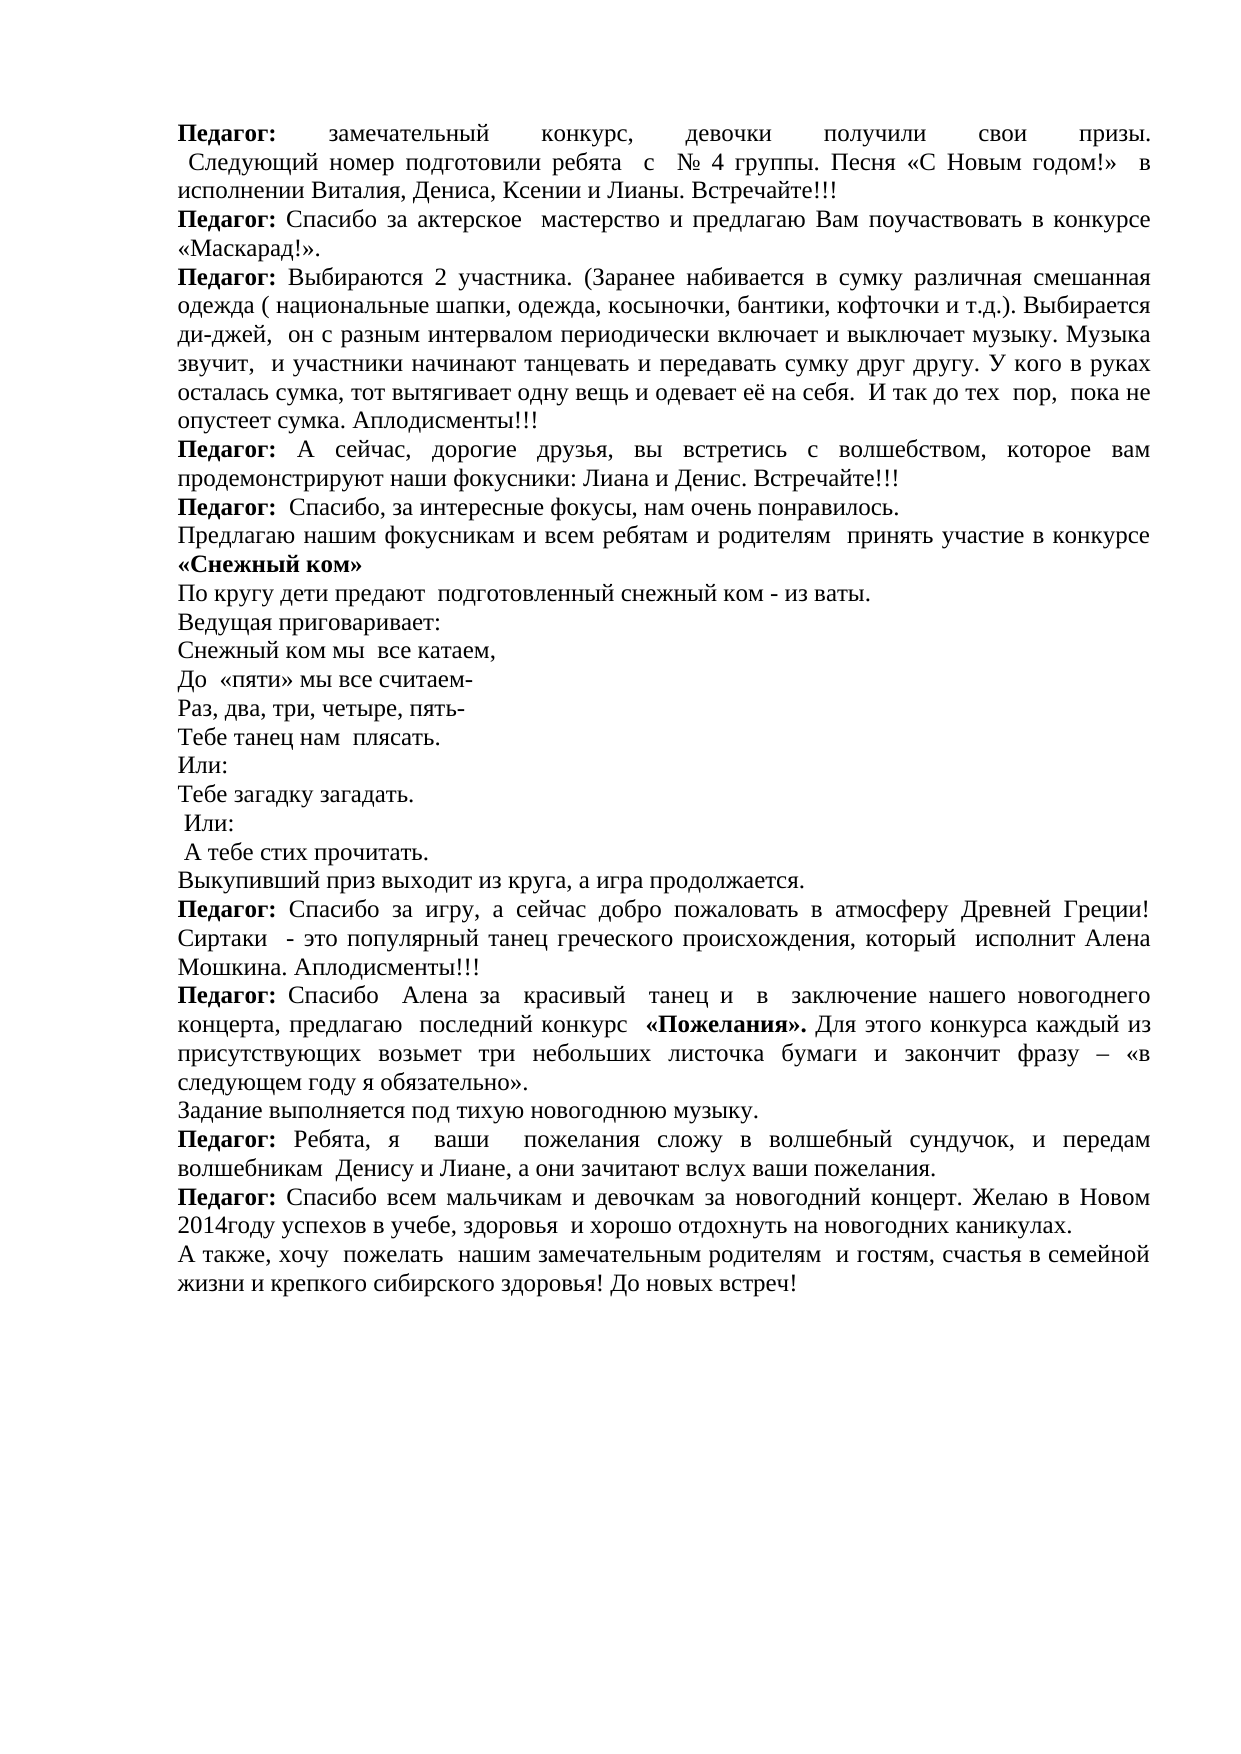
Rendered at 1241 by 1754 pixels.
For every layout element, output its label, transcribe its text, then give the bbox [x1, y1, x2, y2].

list Педагог: Спасибо, за интересные фокусы, нам очень понравилось. [177, 492, 1152, 521]
text А также, хочу пожелать нашим замечательным родителям и гостям, счастья в семейной жизни и крепкого сибирского здоровья! До новых встреч! [177, 1239, 1152, 1297]
text Педагог: Спасибо за игру, а сейчас добро пожаловать в атмосферу Древней Греции! Сиртаки - это популярный танец греческого происхождения, который исполнит Алена Мошкина. Аплодисменты!!! [177, 894, 1152, 981]
list По кругу дети предают подготовленный снежный ком - из ваты. [177, 578, 1152, 607]
text Тебе загадку загадать. [177, 779, 1152, 808]
text Ведущая приговаривает: [177, 607, 1152, 636]
list Педагог: Выбираются 2 участника. (Заранее набивается в сумку различная смешанная одежда ( национальные шапки, одежда, косыночки, бантики, кофточки и т.д.). Выбирается ди-джей, он с разным интервалом периодически включает и выключает музыку. Музыка звучит, и участники начинают танцевать и передавать сумку друг другу. У кого в руках осталась сумка, тот вытягивает одну вещь и одевает её на себя. И так до тех пор, пока не опустеет сумка. Аплодисменты!!! [177, 262, 1152, 434]
text А тебе стих прочитать. [177, 837, 1152, 866]
text Тебе танец нам плясать. [177, 722, 1152, 751]
text Снежный ком мы все катаем, [177, 636, 1152, 664]
text Задание выполняется под тихую новогоднюю музыку. [177, 1096, 1152, 1124]
text Раз, два, три, четыре, пять- [177, 693, 1152, 722]
list Педагог: А сейчас, дорогие друзья, вы встретись с волшебством, которое вам продемонстрируют наши фокусники: Лиана и Денис. Встречайте!!! [177, 434, 1152, 492]
text Педагог: Спасибо всем мальчикам и девочкам за новогодний концерт. Желаю в Новом 2014году успехов в учебе, здоровья и хорошо отдохнуть на новогодних каникулах. [177, 1182, 1152, 1239]
text Или: [177, 751, 1152, 779]
list Педагог: замечательный конкурс, девочки получили свои призы. Следующий номер подготовили ребята с № 4 группы. Песня «С Новым годом!» в исполнении Виталия, Дениса, Ксении и Лианы. Встречайте!!! [177, 118, 1152, 204]
text Или: [177, 808, 1152, 837]
text Педагог: Спасибо Алена за красивый танец и в заключение нашего новогоднего концерта, предлагаю последний конкурс «Пожелания». Для этого конкурса каждый из присутствующих возьмет три небольших листочка бумаги и закончит фразу – «в следующем году я обязательно». [177, 981, 1152, 1096]
text Педагог: Ребята, я ваши пожелания сложу в волшебный сундучок, и передам волшебникам Денису и Лиане, а они зачитают вслух ваши пожелания. [177, 1124, 1152, 1182]
text Выкупивший приз выходит из круга, а игра продолжается. [177, 866, 1152, 894]
list Предлагаю нашим фокусникам и всем ребятам и родителям принять участие в конкурсе «Снежный ком» [177, 521, 1152, 578]
list Педагог: Спасибо за актерское мастерство и предлагаю Вам поучаствовать в конкурсе «Маскарад!». [177, 204, 1152, 262]
text До «пяти» мы все считаем- [177, 664, 1152, 693]
